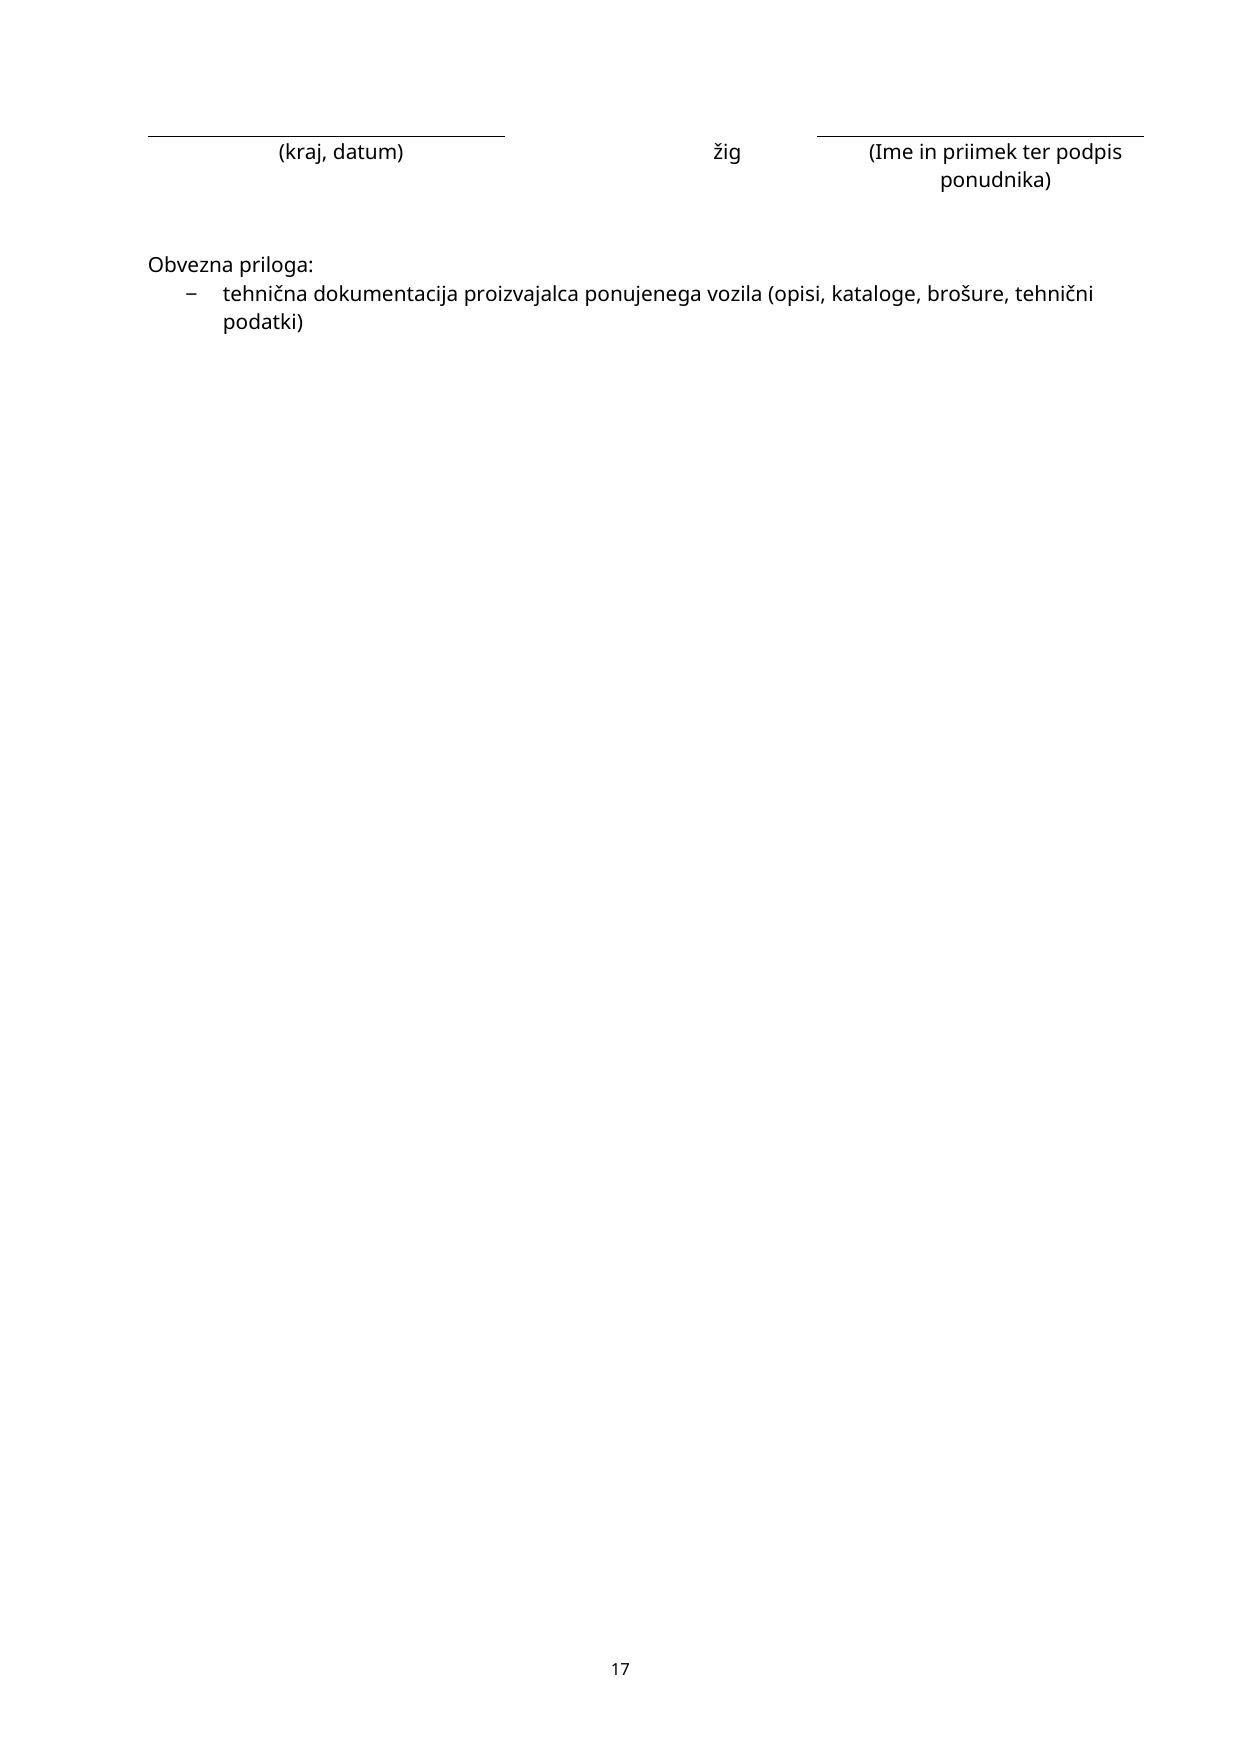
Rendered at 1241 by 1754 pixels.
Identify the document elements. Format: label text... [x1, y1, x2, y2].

list tehnična dokumentacija proizvajalca ponujenega vozila (opisi, kataloge, brošure, tehnični podatki) [185, 279, 1122, 336]
table_header (kraj, datum) [148, 137, 505, 194]
text Obvezna priloga: [148, 251, 1122, 279]
table_header (Ime in priimek ter podpis ponudnika) [817, 137, 1144, 194]
table_header žig [505, 136, 817, 194]
